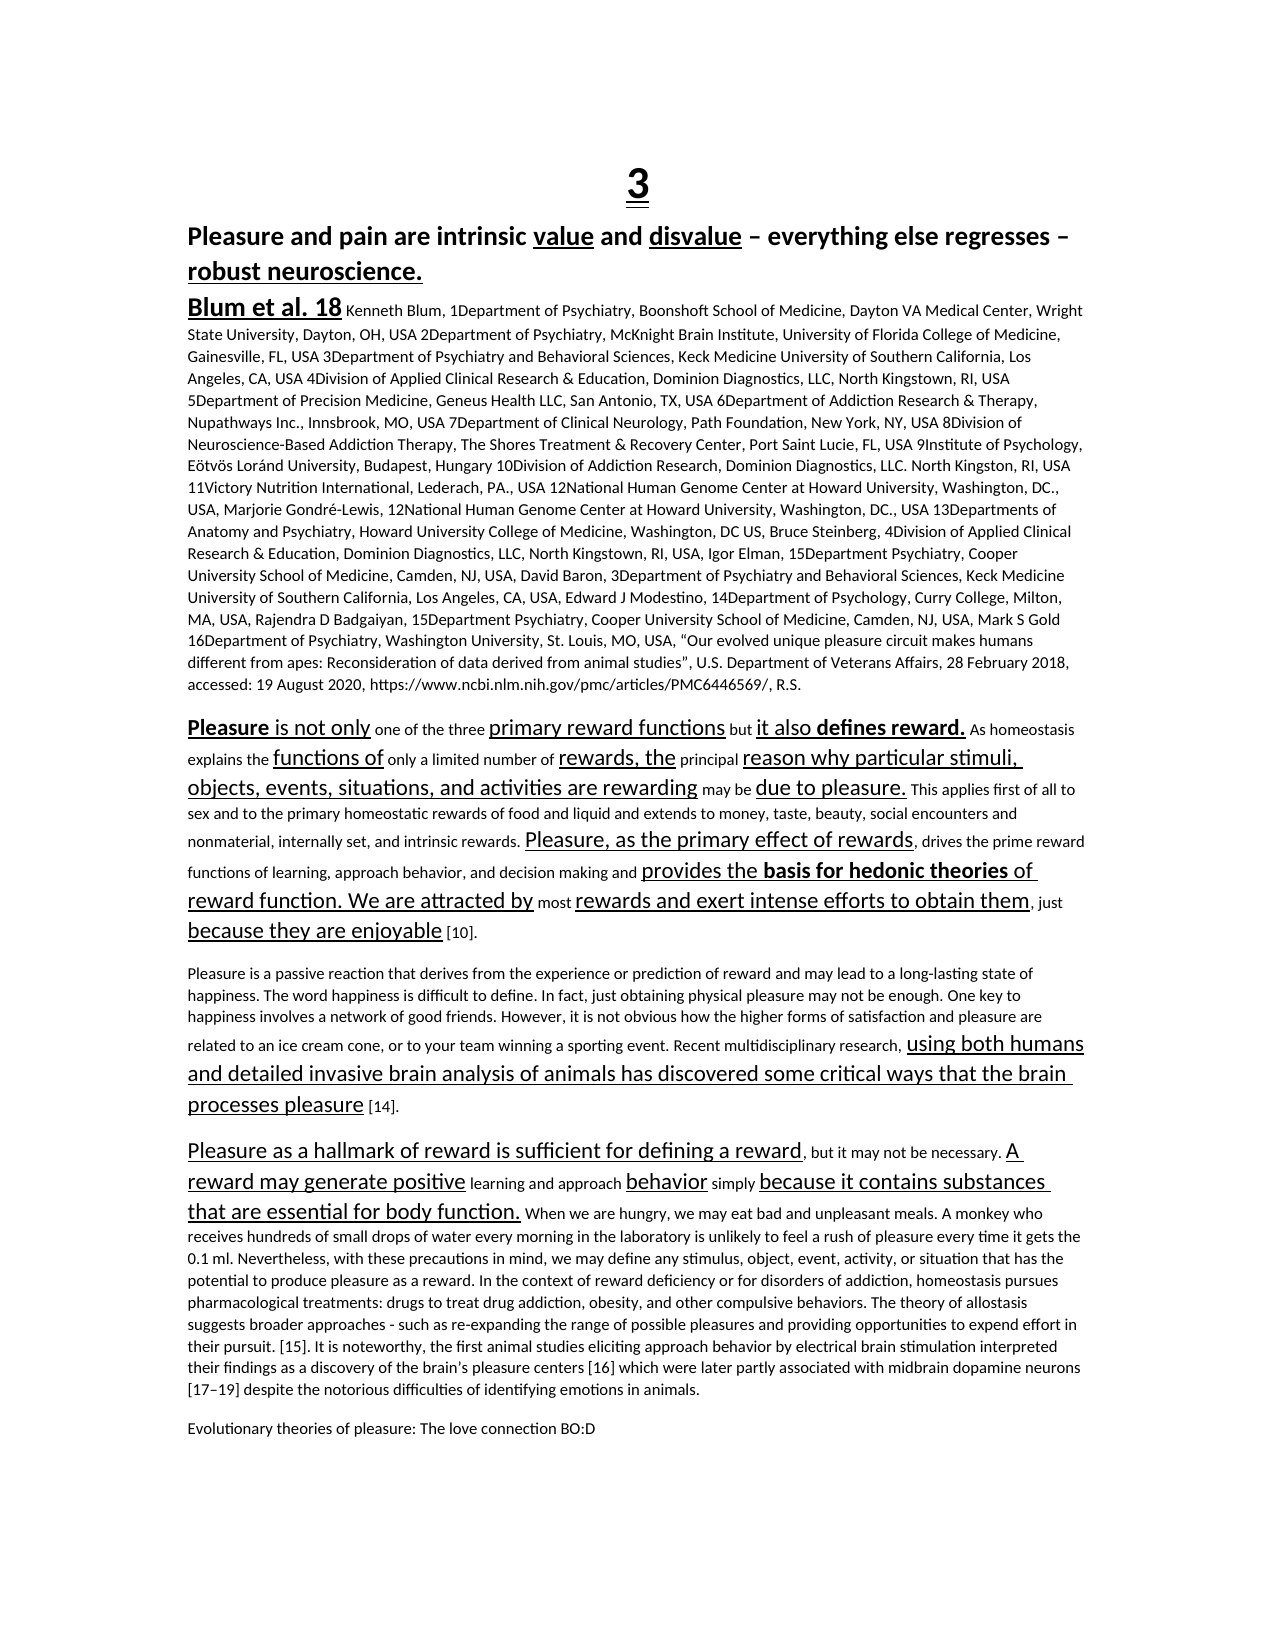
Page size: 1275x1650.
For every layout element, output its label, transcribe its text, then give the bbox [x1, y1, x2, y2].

subtitle 3 [187, 154, 1087, 210]
text Evolutionary theories of pleasure: The love connection BO:D [187, 1418, 1087, 1438]
text Pleasure is not only one of the three primary reward functions but it also defines reward. As homeostasis explains the functions of only a limited number of rewards, the principal reason why particular stimuli, objects, events, situations, and activities are rewarding may be due to pleasure. This applies first of all to sex and to the primary homeostatic rewards of food and liquid and extends to money, taste, beauty, social encounters and nonmaterial, internally set, and intrinsic rewards. Pleasure, as the primary effect of rewards, drives the prime reward functions of learning, approach behavior, and decision making and provides the basis for hedonic theories of reward function. We are attracted by most rewards and exert intense efforts to obtain them, just because they are enjoyable [10]. [187, 713, 1087, 944]
text Blum et al. 18 Kenneth Blum, 1Department of Psychiatry, Boonshoft School of Medicine, Dayton VA Medical Center, Wright State University, Dayton, OH, USA 2Department of Psychiatry, McKnight Brain Institute, University of Florida College of Medicine, Gainesville, FL, USA 3Department of Psychiatry and Behavioral Sciences, Keck Medicine University of Southern California, Los Angeles, CA, USA 4Division of Applied Clinical Research & Education, Dominion Diagnostics, LLC, North Kingstown, RI, USA 5Department of Precision Medicine, Geneus Health LLC, San Antonio, TX, USA 6Department of Addiction Research & Therapy, Nupathways Inc., Innsbrook, MO, USA 7Department of Clinical Neurology, Path Foundation, New York, NY, USA 8Division of Neuroscience-Based Addiction Therapy, The Shores Treatment & Recovery Center, Port Saint Lucie, FL, USA 9Institute of Psychology, Eötvös Loránd University, Budapest, Hungary 10Division of Addiction Research, Dominion Diagnostics, LLC. North Kingston, RI, USA 11Victory Nutrition International, Lederach, PA., USA 12National Human Genome Center at Howard University, Washington, DC., USA, Marjorie Gondré-Lewis, 12National Human Genome Center at Howard University, Washington, DC., USA 13Departments of Anatomy and Psychiatry, Howard University College of Medicine, Washington, DC US, Bruce Steinberg, 4Division of Applied Clinical Research & Education, Dominion Diagnostics, LLC, North Kingstown, RI, USA, Igor Elman, 15Department Psychiatry, Cooper University School of Medicine, Camden, NJ, USA, David Baron, 3Department of Psychiatry and Behavioral Sciences, Keck Medicine University of Southern California, Los Angeles, CA, USA, Edward J Modestino, 14Department of Psychology, Curry College, Milton, MA, USA, Rajendra D Badgaiyan, 15Department Psychiatry, Cooper University School of Medicine, Camden, NJ, USA, Mark S Gold 16Department of Psychiatry, Washington University, St. Louis, MO, USA, “Our evolved unique pleasure circuit makes humans different from apes: Reconsideration of data derived from animal studies”, U.S. Department of Veterans Affairs, 28 February 2018, accessed: 19 August 2020, https://www.ncbi.nlm.nih.gov/pmc/articles/PMC6446569/, R.S. [187, 290, 1087, 695]
text Pleasure as a hallmark of reward is sufficient for defining a reward, but it may not be necessary. A reward may generate positive learning and approach behavior simply because it contains substances that are essential for body function. When we are hungry, we may eat bad and unpleasant meals. A monkey who receives hundreds of small drops of water every morning in the laboratory is unlikely to feel a rush of pleasure every time it gets the 0.1 ml. Nevertheless, with these precautions in mind, we may define any stimulus, object, event, activity, or situation that has the potential to produce pleasure as a reward. In the context of reward deficiency or for disorders of addiction, homeostasis pursues pharmacological treatments: drugs to treat drug addiction, obesity, and other compulsive behaviors. The theory of allostasis suggests broader approaches - such as re-expanding the range of possible pleasures and providing opportunities to expend effort in their pursuit. [15]. It is noteworthy, the first animal studies eliciting approach behavior by electrical brain stimulation interpreted their findings as a discovery of the brain’s pleasure centers [16] which were later partly associated with midbrain dopamine neurons [17–19] despite the notorious difficulties of identifying emotions in animals. [187, 1137, 1087, 1400]
text Pleasure is a passive reaction that derives from the experience or prediction of reward and may lead to a long-lasting state of happiness. The word happiness is difficult to define. In fact, just obtaining physical pleasure may not be enough. One key to happiness involves a network of good friends. However, it is not obvious how the higher forms of satisfaction and pleasure are related to an ice cream cone, or to your team winning a sporting event. Recent multidisciplinary research, using both humans and detailed invasive brain analysis of animals has discovered some critical ways that the brain processes pleasure [14]. [187, 963, 1087, 1118]
subtitle Pleasure and pain are intrinsic value and disvalue – everything else regresses – robust neuroscience. [187, 219, 1087, 287]
